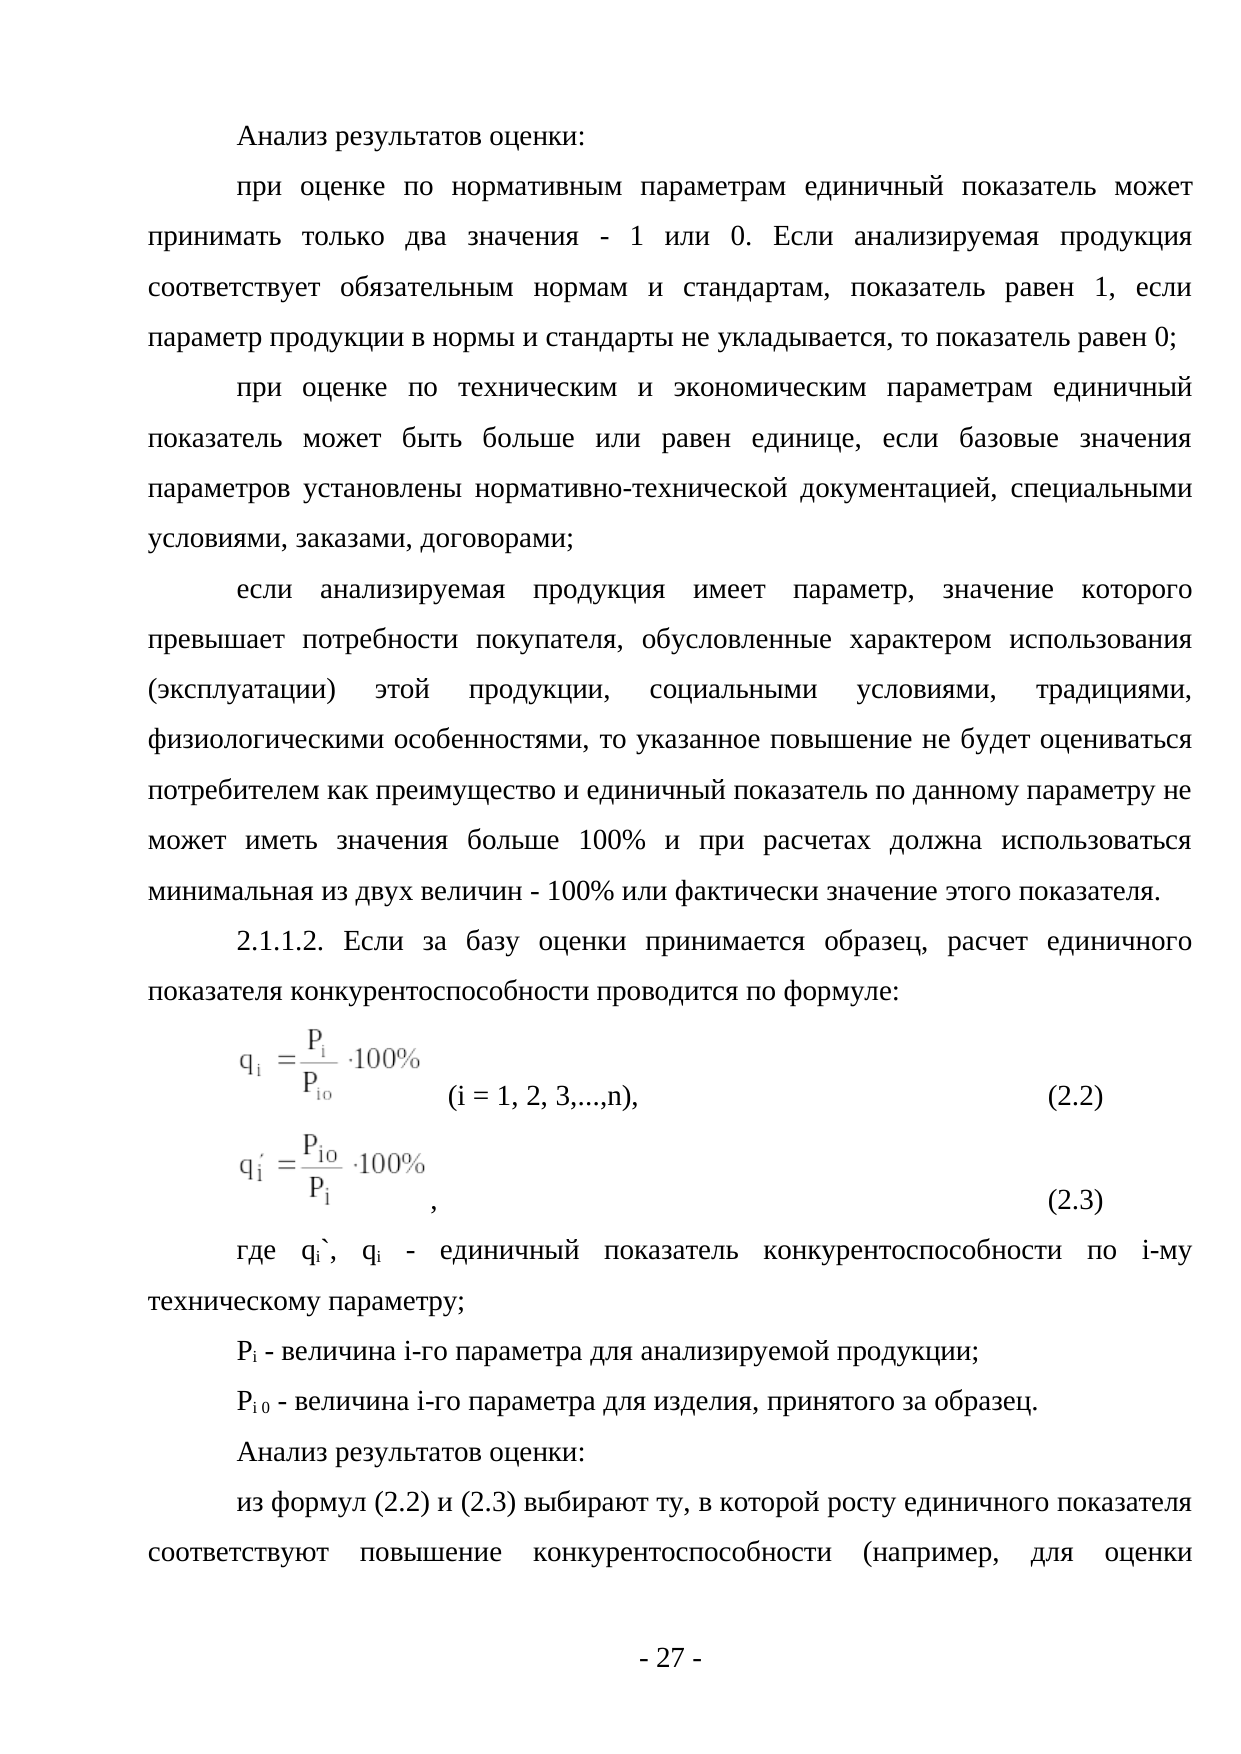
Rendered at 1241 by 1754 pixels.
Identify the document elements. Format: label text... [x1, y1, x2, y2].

text при оценке по нормативным параметрам единичный показатель может принимать только два значения - 1 или 0. Если анализируемая продукция соответствует обязательным нормам и стандартам, показатель равен 1, если параметр продукции в нормы и стандарты не укладывается, то показатель равен 0; [148, 168, 1193, 353]
text Pi 0 - величина i-го параметра для изделия, принятого за образец. [148, 1384, 1193, 1417]
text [148, 1484, 1193, 1568]
text , (2.3) [148, 1128, 1193, 1216]
text где qi`, qi - единичный показатель конкурентоспособности по i-му техническому параметру; [148, 1233, 1193, 1317]
text если анализируемая продукция имеет параметр, значение которого превышает потребности покупателя, обусловленные характером использования (эксплуатации) этой продукции, социальными условиями, традициями, физиологическими особенностями, то указанное повышение не будет оцениваться потребителем как преимущество и единичный показатель по данному параметру не может иметь значения больше 100% и при расчетах должна использоваться минимальная из двух величин - 100% или фактически значение этого показателя. [148, 571, 1193, 906]
text Pi - величина i-го параметра для анализируемой продукции; [148, 1333, 1193, 1367]
text Анализ результатов оценки: [148, 118, 1193, 152]
text (i = 1, 2, 3,...,n), (2.2) [148, 1024, 1193, 1111]
text при оценке по техническим и экономическим параметрам единичный показатель может быть больше или равен единице, если базовые значения параметров установлены нормативно-технической документацией, специальными условиями, заказами, договорами; [148, 370, 1193, 554]
text 2.1.1.2. Если за базу оценки принимается образец, расчет единичного показателя конкурентоспособности проводится по формуле: [148, 923, 1193, 1007]
text Анализ результатов оценки: [148, 1434, 1193, 1467]
